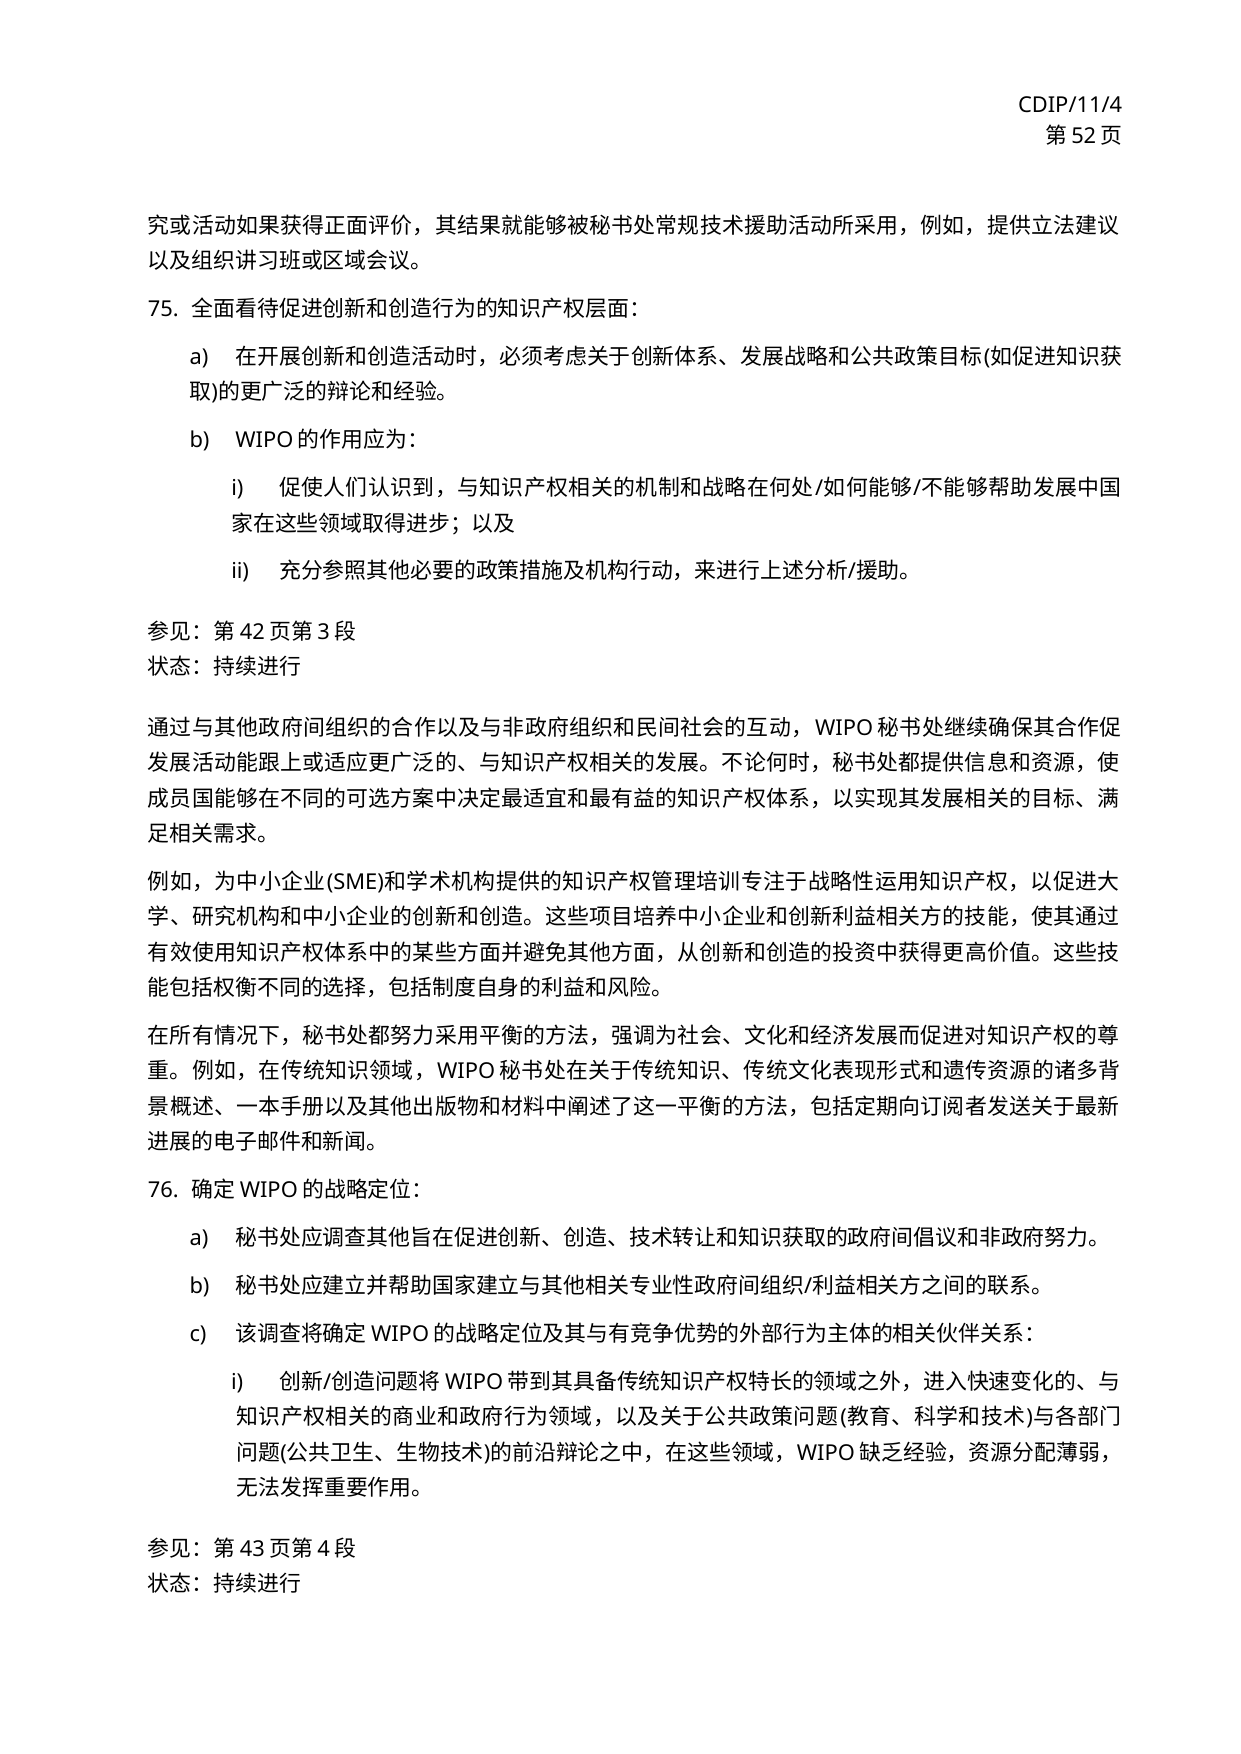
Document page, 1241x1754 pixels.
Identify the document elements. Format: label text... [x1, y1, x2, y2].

text 76. 确定WIPO的战略定位： [148, 1168, 1122, 1204]
text 例如，为中小企业(SME)和学术机构提供的知识产权管理培训专注于战略性运用知识产权，以促进大学、研究机构和中小企业的创新和创造。这些项目培养中小企业和创新利益相关方的技能，使其通过有效使用知识产权体系中的某些方面并避免其他方面，从创新和创造的投资中获得更高价值。这些技能包括权衡不同的选择，包括制度自身的利益和风险。 [148, 860, 1122, 1002]
text 参见：第42页第3段 [148, 610, 1122, 646]
text b) WIPO的作用应为： [189, 418, 1122, 454]
text 状态：持续进行 [148, 1562, 1122, 1598]
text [148, 204, 1122, 275]
text a) 在开展创新和创造活动时，必须考虑关于创新体系、发展战略和公共政策目标(如促进知识获取)的更广泛的辩论和经验。 [189, 335, 1122, 406]
text 75. 全面看待促进创新和创造行为的知识产权层面： [148, 287, 1122, 323]
text 通过与其他政府间组织的合作以及与非政府组织和民间社会的互动，WIPO秘书处继续确保其合作促发展活动能跟上或适应更广泛的、与知识产权相关的发展。不论何时，秘书处都提供信息和资源，使成员国能够在不同的可选方案中决定最适宜和最有益的知识产权体系，以实现其发展相关的目标、满足相关需求。 [148, 706, 1122, 848]
text 状态：持续进行 [148, 646, 1122, 681]
text 在所有情况下，秘书处都努力采用平衡的方法，强调为社会、文化和经济发展而促进对知识产权的尊重。例如，在传统知识领域，WIPO秘书处在关于传统知识、传统文化表现形式和遗传资源的诸多背景概述、一本手册以及其他出版物和材料中阐述了这一平衡的方法，包括定期向订阅者发送关于最新进展的电子邮件和新闻。 [148, 1014, 1122, 1156]
text a) 秘书处应调查其他旨在促进创新、创造、技术转让和知识获取的政府间倡议和非政府努力。 [189, 1216, 1122, 1252]
text 参见：第43页第4段 [148, 1527, 1122, 1562]
text i) 促使人们认识到，与知识产权相关的机制和战略在何处/如何能够/不能够帮助发展中国家在这些领域取得进步；以及 [231, 466, 1122, 537]
text c) 该调查将确定WIPO的战略定位及其与有竞争优势的外部行为主体的相关伙伴关系： [189, 1312, 1122, 1348]
text b) 秘书处应建立并帮助国家建立与其他相关专业性政府间组织/利益相关方之间的联系。 [189, 1264, 1122, 1300]
text i) 创新/创造问题将WIPO带到其具备传统知识产权特长的领域之外，进入快速变化的、与知识产权相关的商业和政府行为领域，以及关于公共政策问题(教育、科学和技术)与各部门问题(公共卫生、生物技术)的前沿辩论之中，在这些领域，WIPO缺乏经验，资源分配薄弱，无法发挥重要作用。 [231, 1360, 1122, 1502]
text ii) 充分参照其他必要的政策措施及机构行动，来进行上述分析/援助。 [231, 550, 1122, 585]
